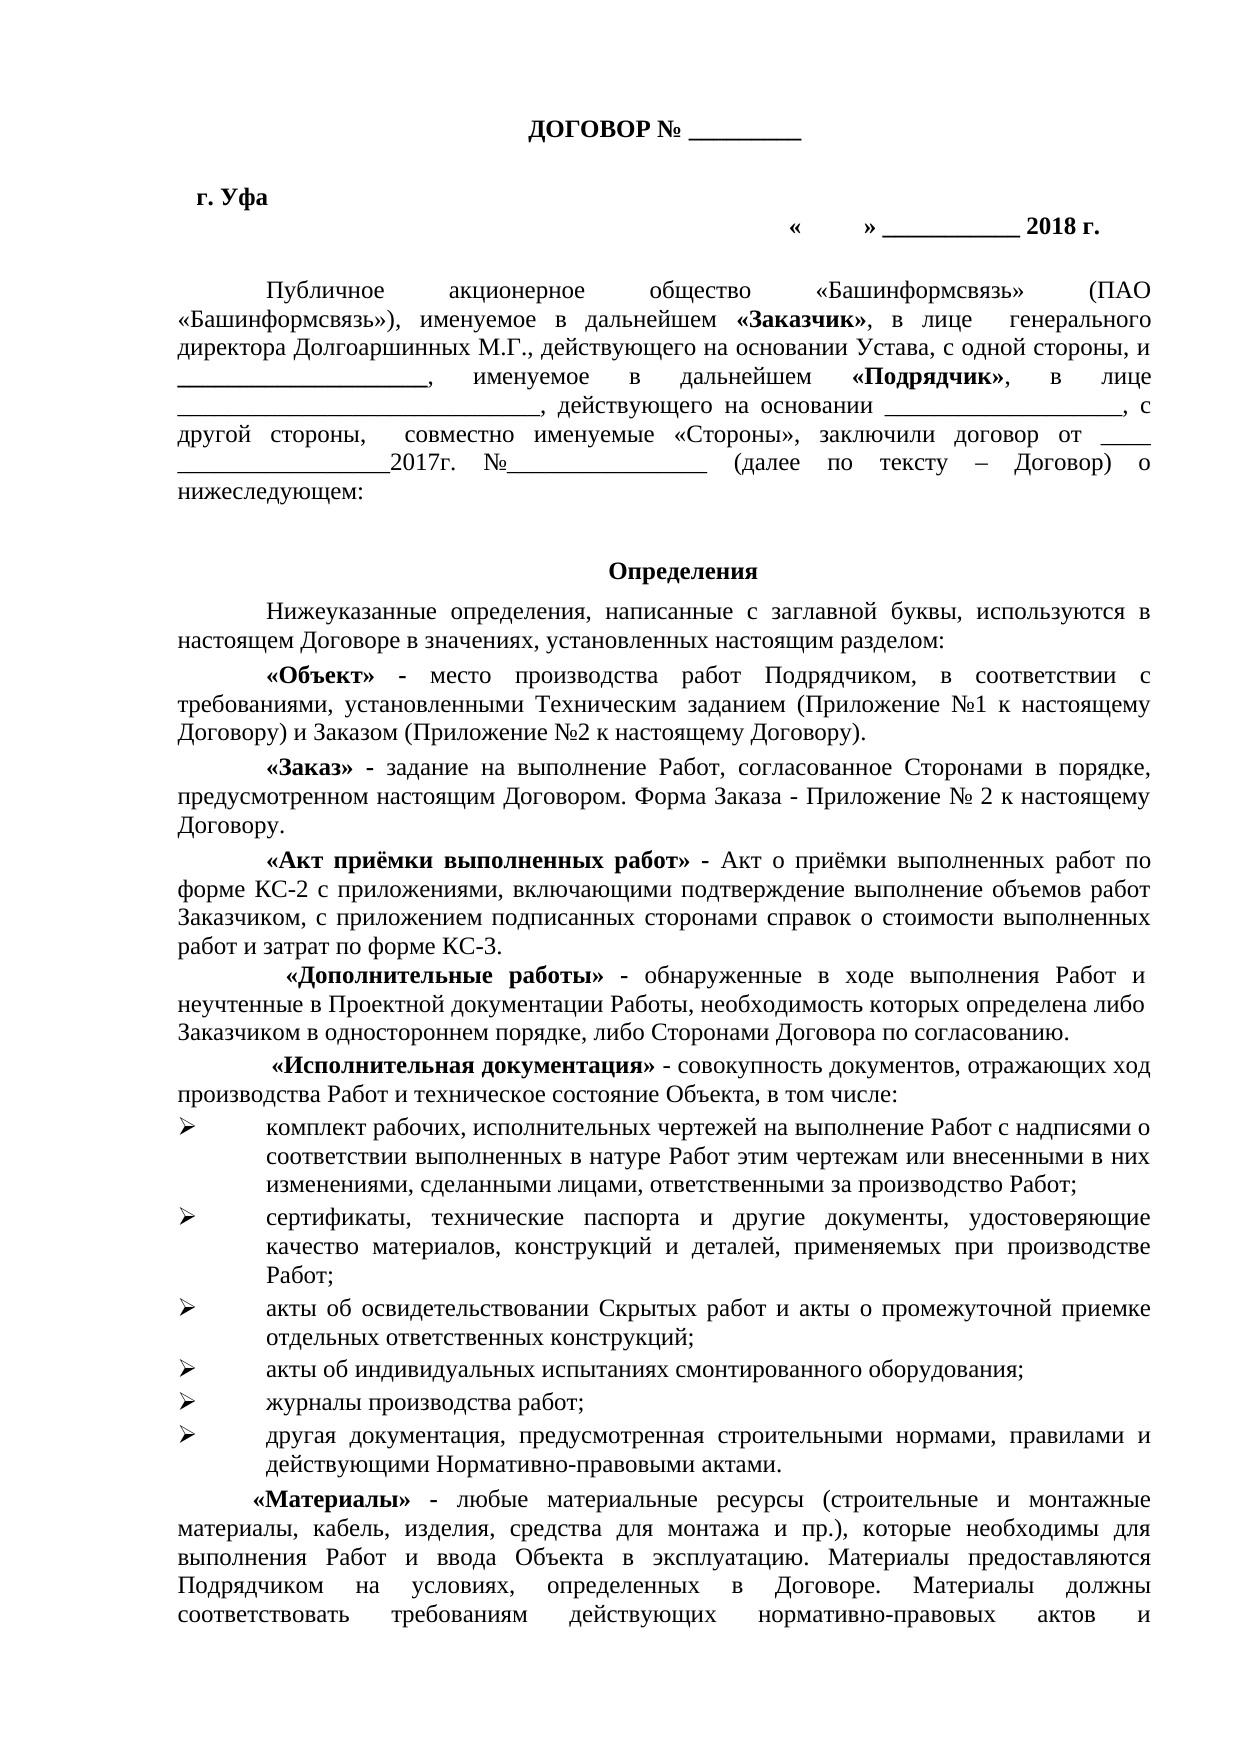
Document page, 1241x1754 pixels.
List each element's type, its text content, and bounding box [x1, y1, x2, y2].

text Нижеуказанные определения, написанные с заглавной буквы, используются в настоящем Договоре в значениях, установленных настоящим разделом: [177, 596, 1152, 654]
text Определения [215, 556, 1152, 585]
text «Дополнительные работы» - обнаруженные в ходе выполнения Работ и неучтенные в Проектной документации Работы, необходимость которых определена либо Заказчиком в одностороннем порядке, либо Сторонами Договора по согласованию. [177, 960, 1146, 1046]
list комплект рабочих, исполнительных чертежей на выполнение Работ с надписями о соответствии выполненных в натуре Работ этим чертежам или внесенными в них изменениями, сделанными лицами, ответственными за производство Работ; [177, 1112, 1152, 1198]
list акты об освидетельствовании Скрытых работ и акты о промежуточной приемке отдельных ответственных конструкций; [177, 1293, 1152, 1350]
list другая документация, предусмотренная строительными нормами, правилами и действующими Нормативно-правовыми актами. [177, 1420, 1152, 1478]
text «Объект» - место производства работ Подрядчиком, в соответствии с требованиями, установленными Техническим заданием (Приложение №1 к настоящему Договору) и Заказом (Приложение №2 к настоящему Договору). [177, 660, 1152, 746]
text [177, 1484, 1152, 1628]
text «Заказ» - задание на выполнение Работ, согласованное Сторонами в порядке, предусмотренном настоящим Договором. Форма Заказа - Приложение № 2 к настоящему Договору. [177, 752, 1152, 839]
list журналы производства работ; [177, 1387, 1152, 1416]
list сертификаты, технические паспорта и другие документы, удостоверяющие качество материалов, конструкций и деталей, применяемых при производстве Работ; [177, 1202, 1152, 1289]
list акты об индивидуальных испытаниях смонтированного оборудования; [177, 1354, 1152, 1383]
text Публичное акционерное общество «Башинформсвязь» (ПАО «Башинформсвязь»), именуемое в дальнейшем «Заказчик», в лице генерального директора Долгоаршинных М.Г., действующего на основании Устава, с одной стороны, и ____________________, именуемое в дальнейшем «Подрядчик», в лице _____________________________, действующего на основании ___________________, с другой стороны, совместно именуемые «Стороны», заключили договор от ____ _________________2017г. №________________ (далее по тексту – Договор) о нижеследующем: [177, 275, 1152, 505]
text «Акт приёмки выполненных работ» - Акт о приёмки выполненных работ по форме КС-2 с приложениями, включающими подтверждение выполнение объемов работ Заказчиком, с приложением подписанных сторонами справок о стоимости выполненных работ и затрат по форме КС-3. [177, 845, 1152, 960]
text « » ___________ 2018 г. [177, 211, 1152, 240]
text г. Уфа [177, 182, 1152, 211]
text «Исполнительная документация» - совокупность документов, отражающих ход производства Работ и техническое состояние Объекта, в том числе: [177, 1050, 1152, 1108]
text ДОГОВОР № _________ [177, 114, 1152, 142]
